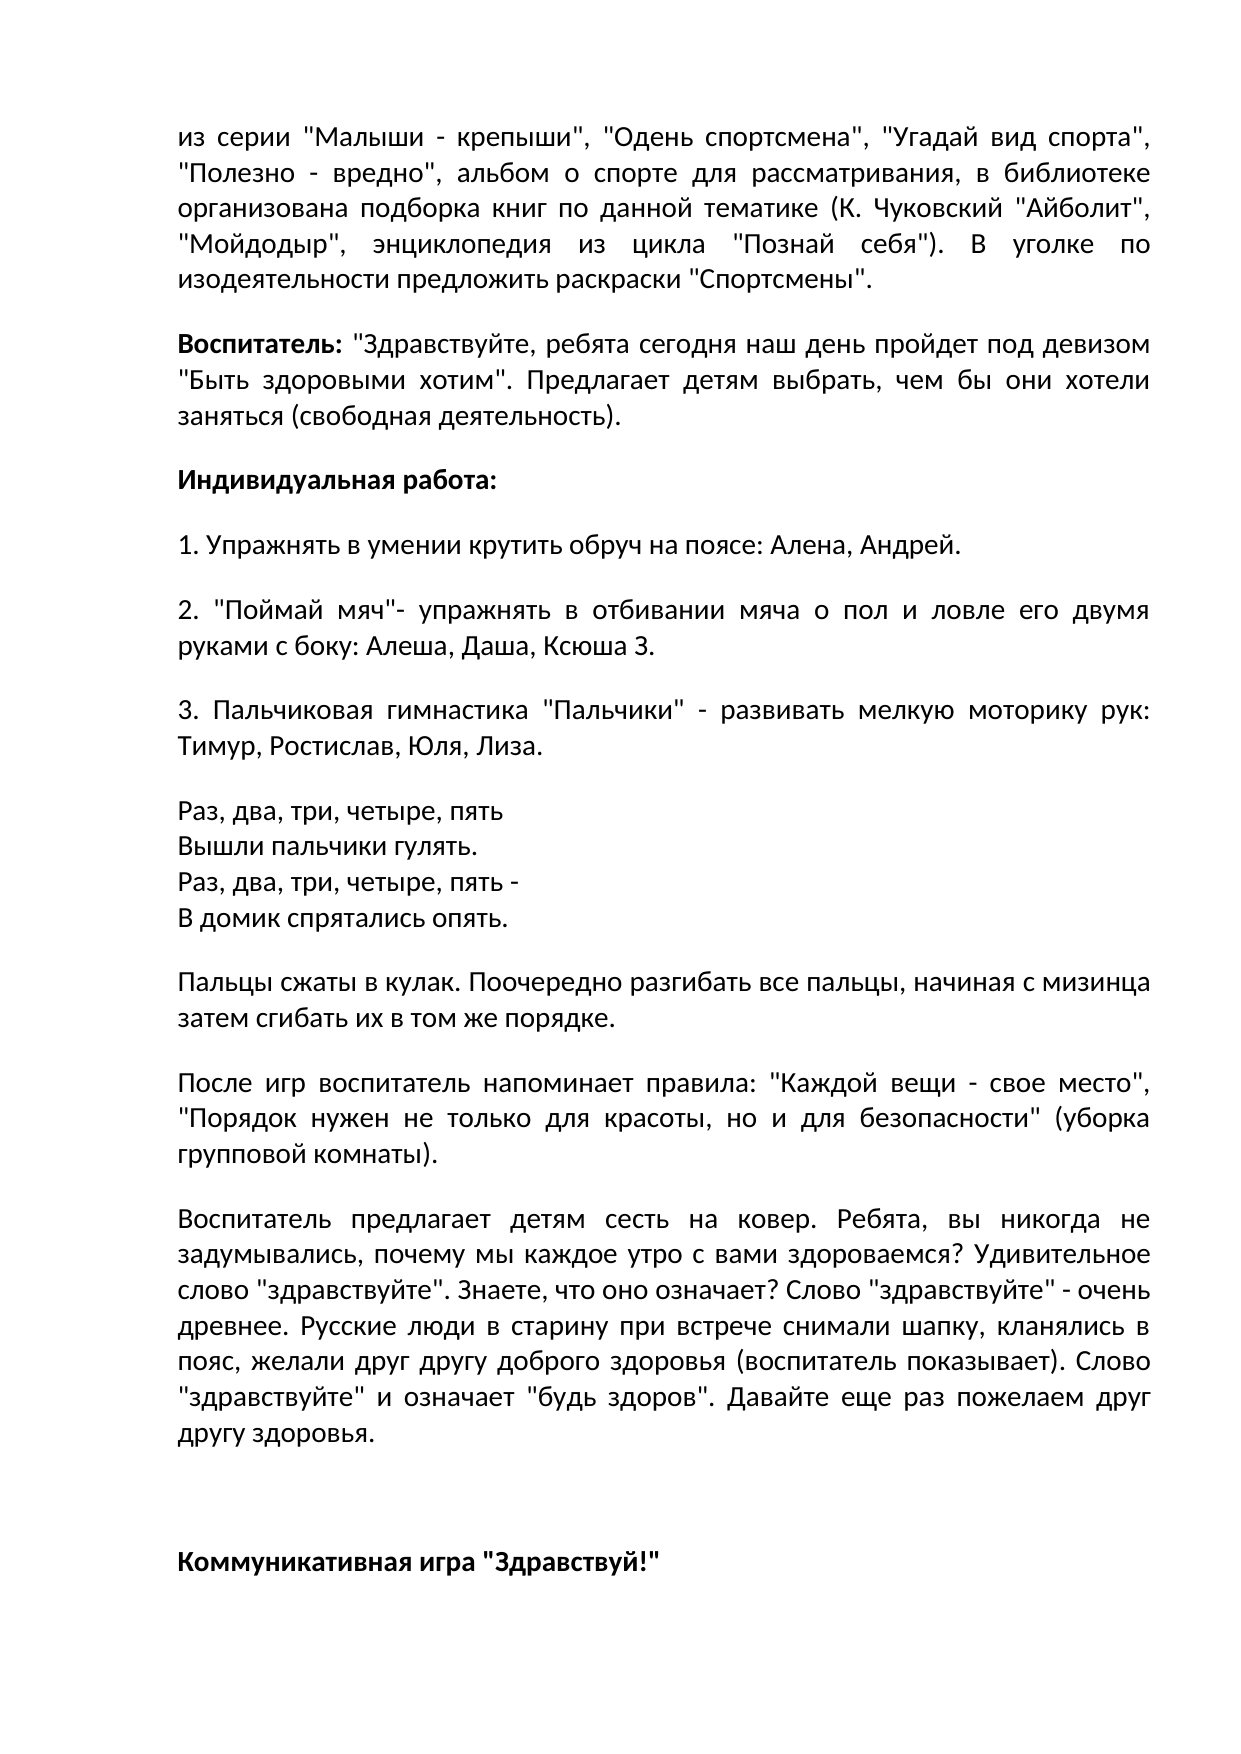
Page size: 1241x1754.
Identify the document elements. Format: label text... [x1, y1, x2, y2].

text 1. Упражнять в умении крутить обруч на поясе: Алена, Андрей. [177, 526, 1152, 562]
text Индивидуальная работа: [177, 461, 1152, 497]
text 3. Пальчиковая гимнастика "Пальчики" - развивать мелкую моторику рук: Тимур, Ростислав, Юля, Лиза. [177, 691, 1152, 763]
text Коммуникативная игра "Здравствуй!" [177, 1543, 1152, 1579]
text Воспитатель: "Здравствуйте, ребята сегодня наш день пройдет под девизом "Быть здоровыми хотим". Предлагает детям выбрать, чем бы они хотели заняться (свободная деятельность). [177, 325, 1152, 432]
text Раз, два, три, четыре, пять Вышли пальчики гулять. Раз, два, три, четыре, пять - В домик спрятались опять. [177, 792, 1152, 934]
text После игр воспитатель напоминает правила: "Каждой вещи - свое место", "Порядок нужен не только для красоты, но и для безопасности" (уборка групповой комнаты). [177, 1064, 1152, 1171]
text Воспитатель предлагает детям сесть на ковер. Ребята, вы никогда не задумывались, почему мы каждое утро с вами здороваемся? Удивительное слово "здравствуйте". Знаете, что оно означает? Слово "здравствуйте" - очень древнее. Русские люди в старину при встрече снимали шапку, кланялись в пояс, желали друг другу доброго здоровья (воспитатель показывает). Слово "здравствуйте" и означает "будь здоров". Давайте еще раз пожелаем друг другу здоровья. [177, 1200, 1152, 1449]
text Пальцы сжаты в кулак. Поочередно разгибать все пальцы, начиная с мизинца затем сгибать их в том же порядке. [177, 963, 1152, 1035]
text 2. "Поймай мяч"- упражнять в отбивании мяча о пол и ловле его двумя руками с боку: Алеша, Даша, Ксюша З. [177, 591, 1152, 662]
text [177, 118, 1152, 296]
